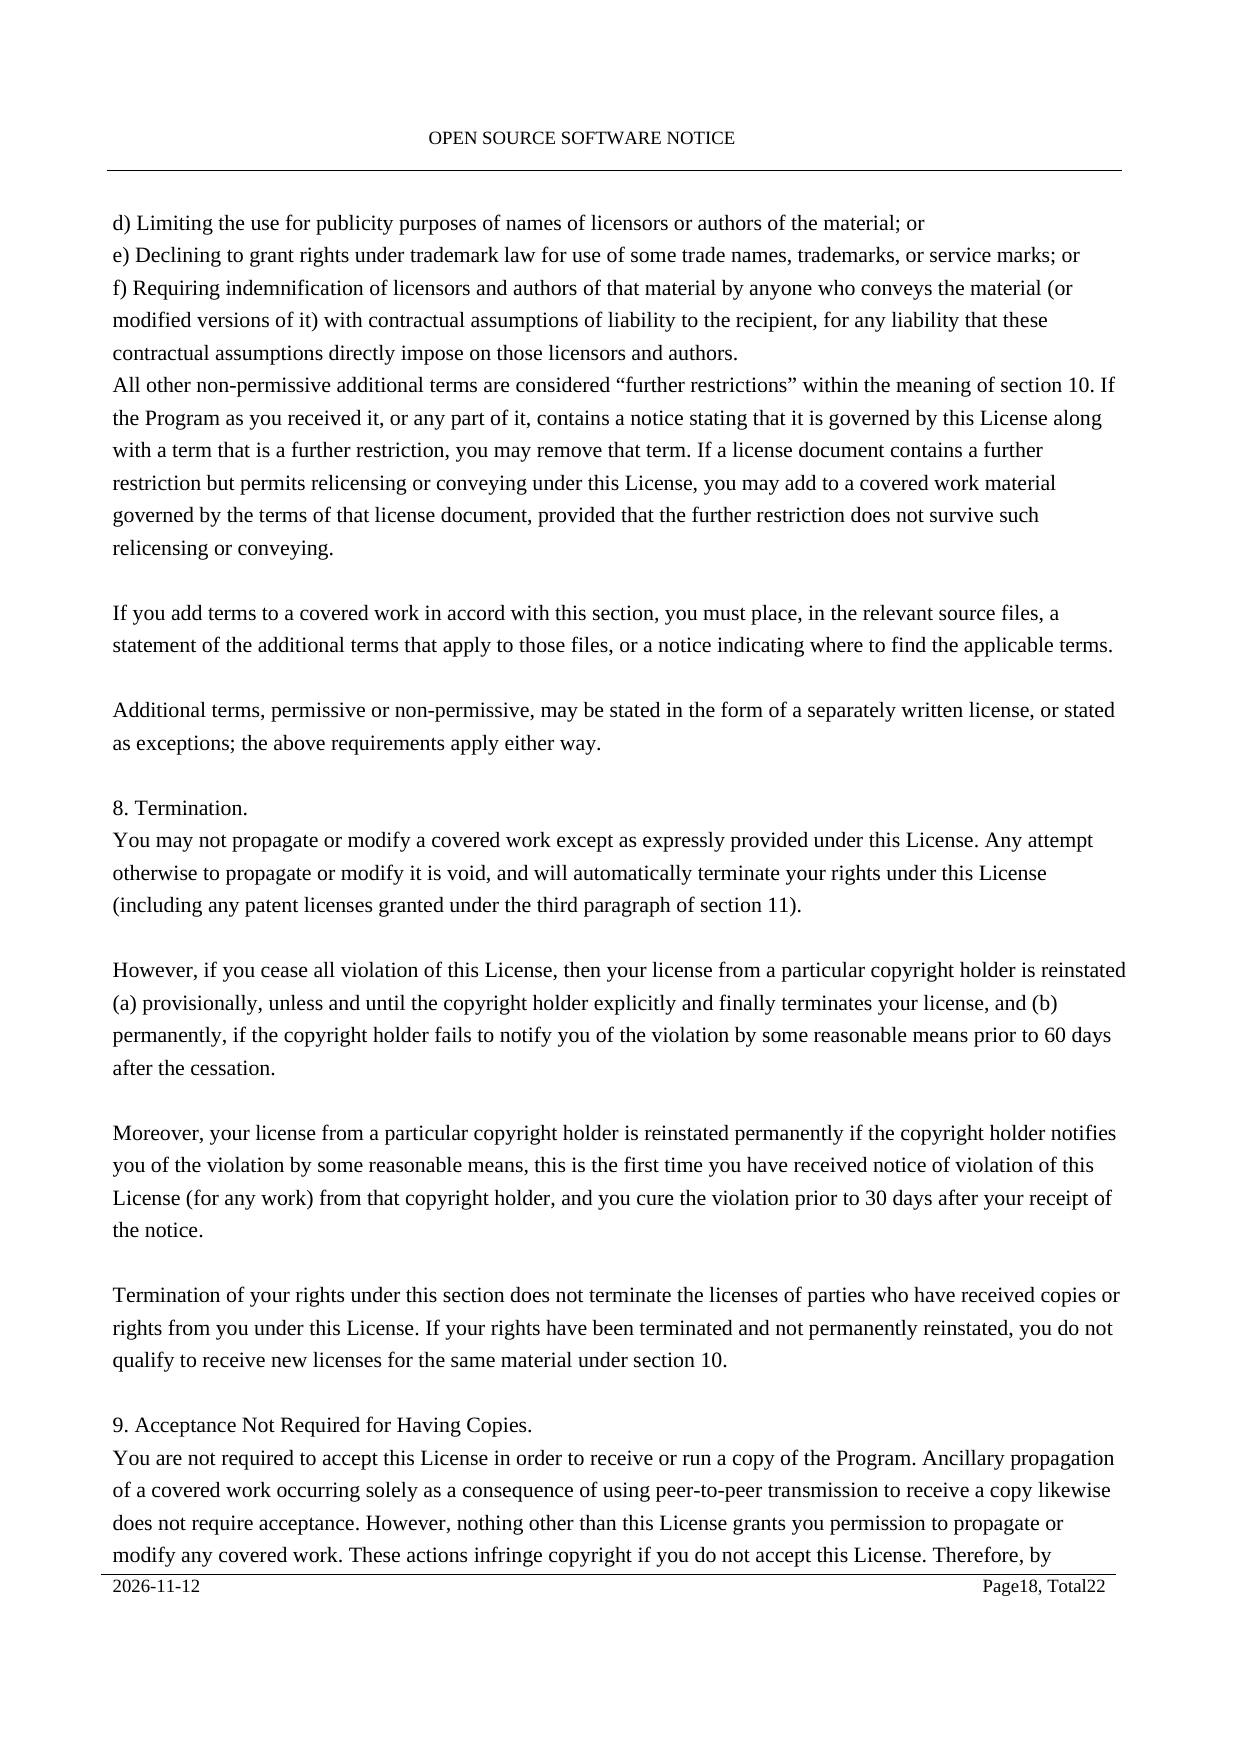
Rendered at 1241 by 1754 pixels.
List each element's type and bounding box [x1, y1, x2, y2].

text [112, 206, 1128, 1571]
